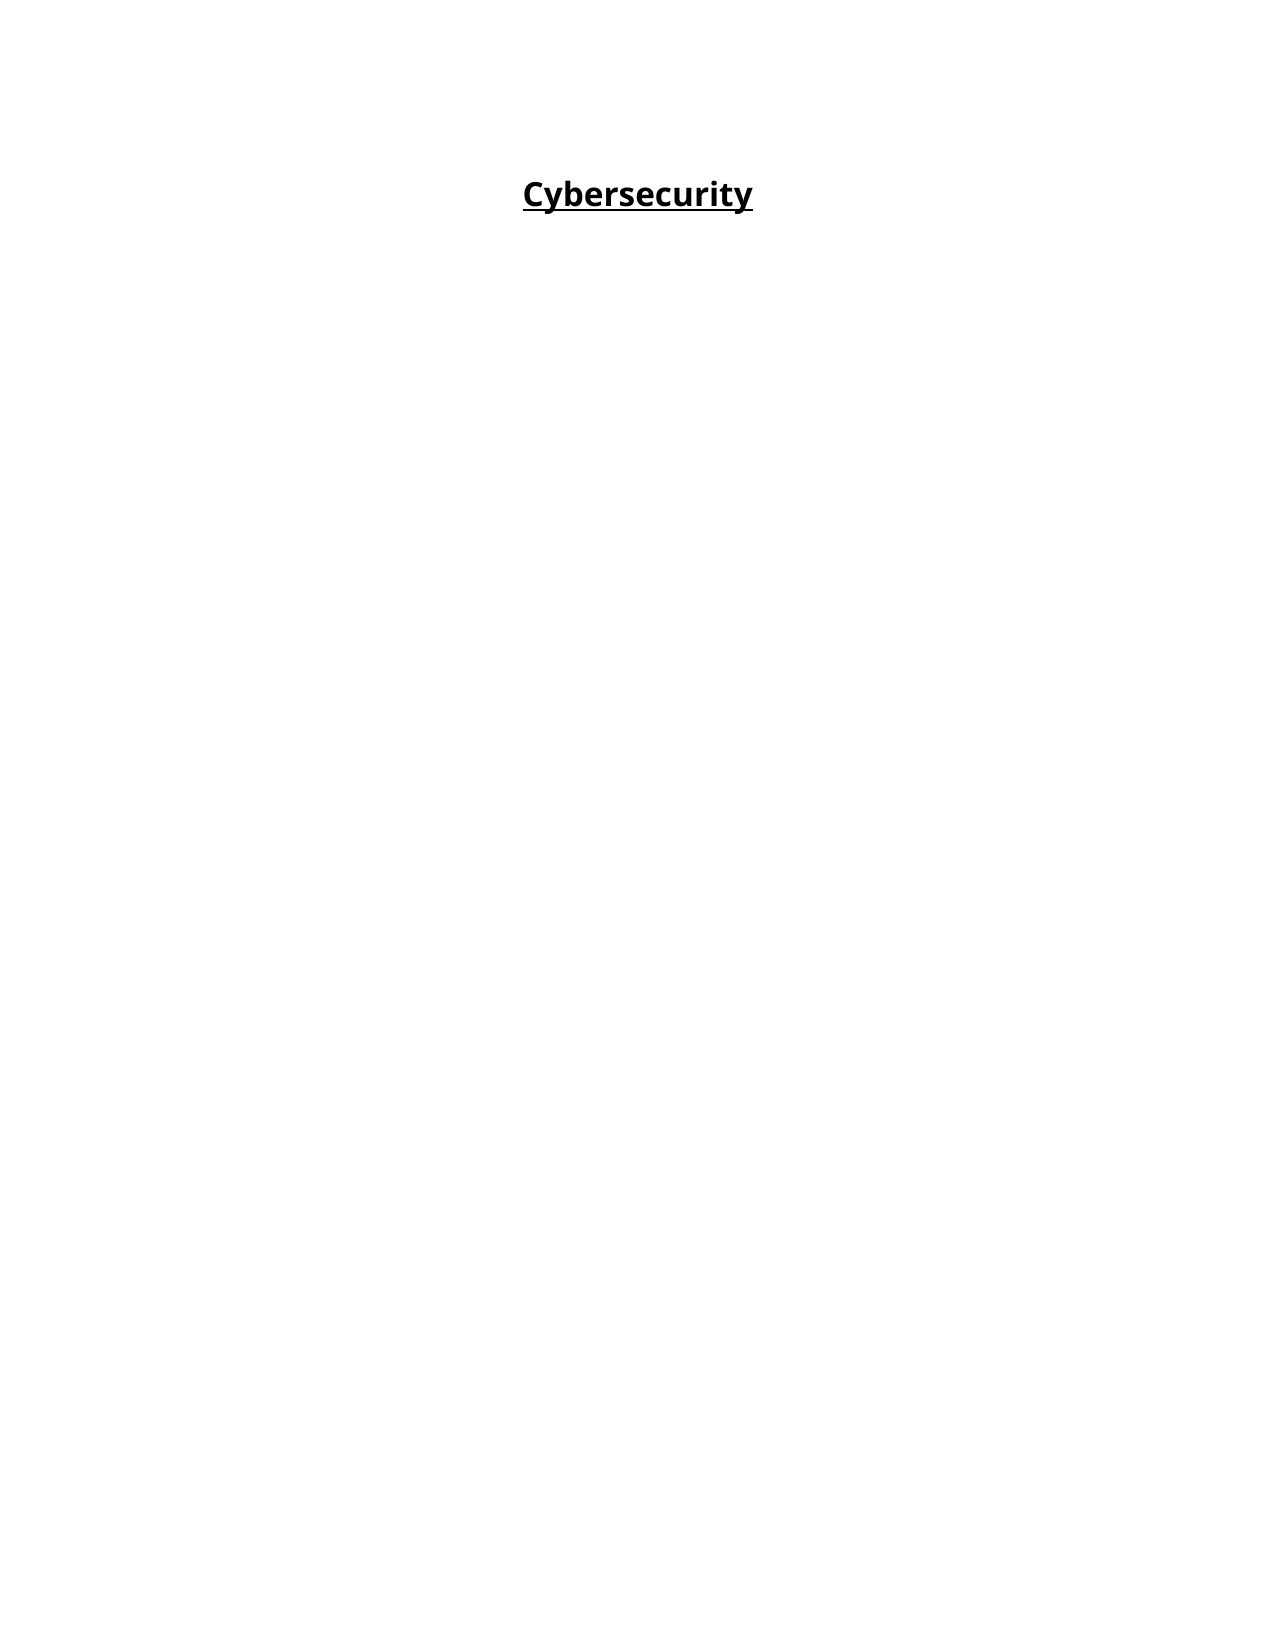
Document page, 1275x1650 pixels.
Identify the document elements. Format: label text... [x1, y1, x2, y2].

subtitle Cybersecurity [187, 171, 1087, 216]
